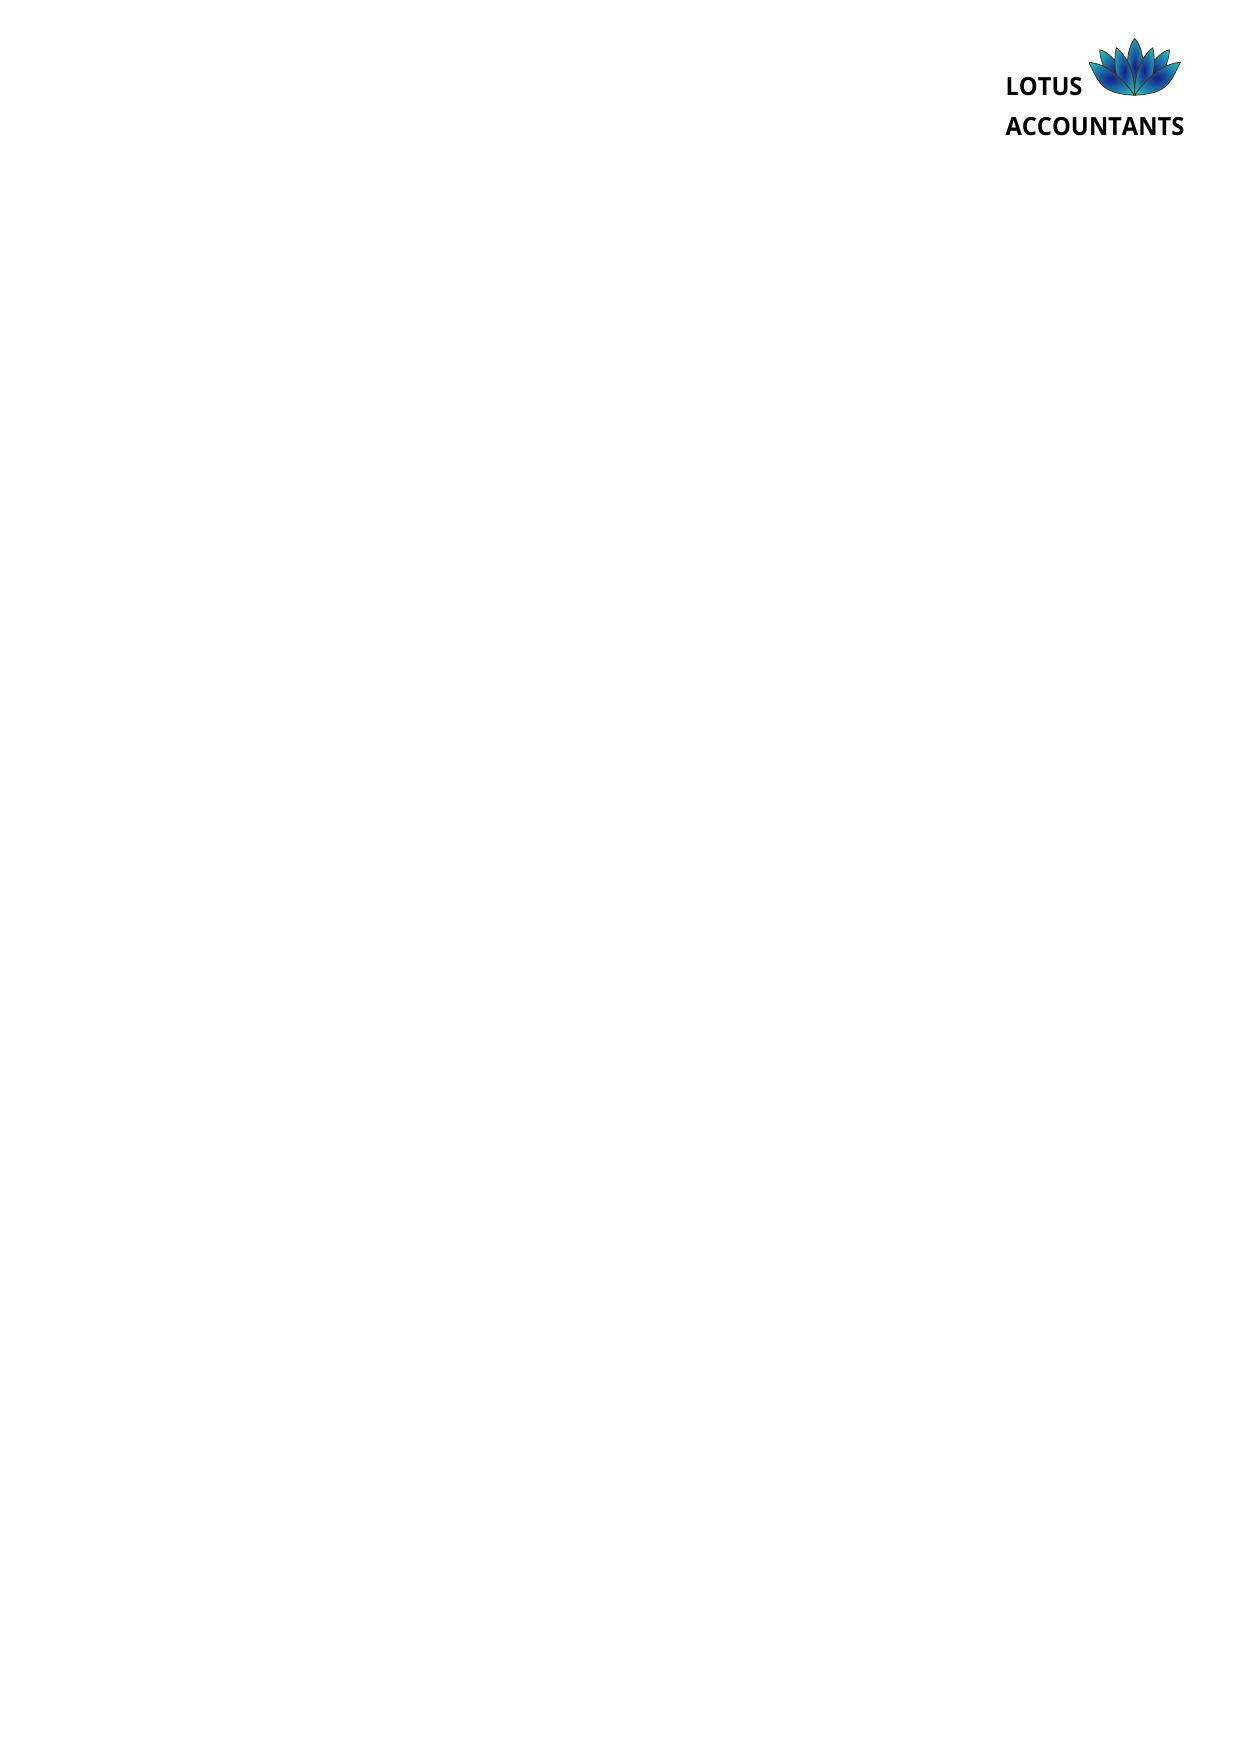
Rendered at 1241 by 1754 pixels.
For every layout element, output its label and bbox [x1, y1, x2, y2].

picture [1088, 38, 1181, 96]
